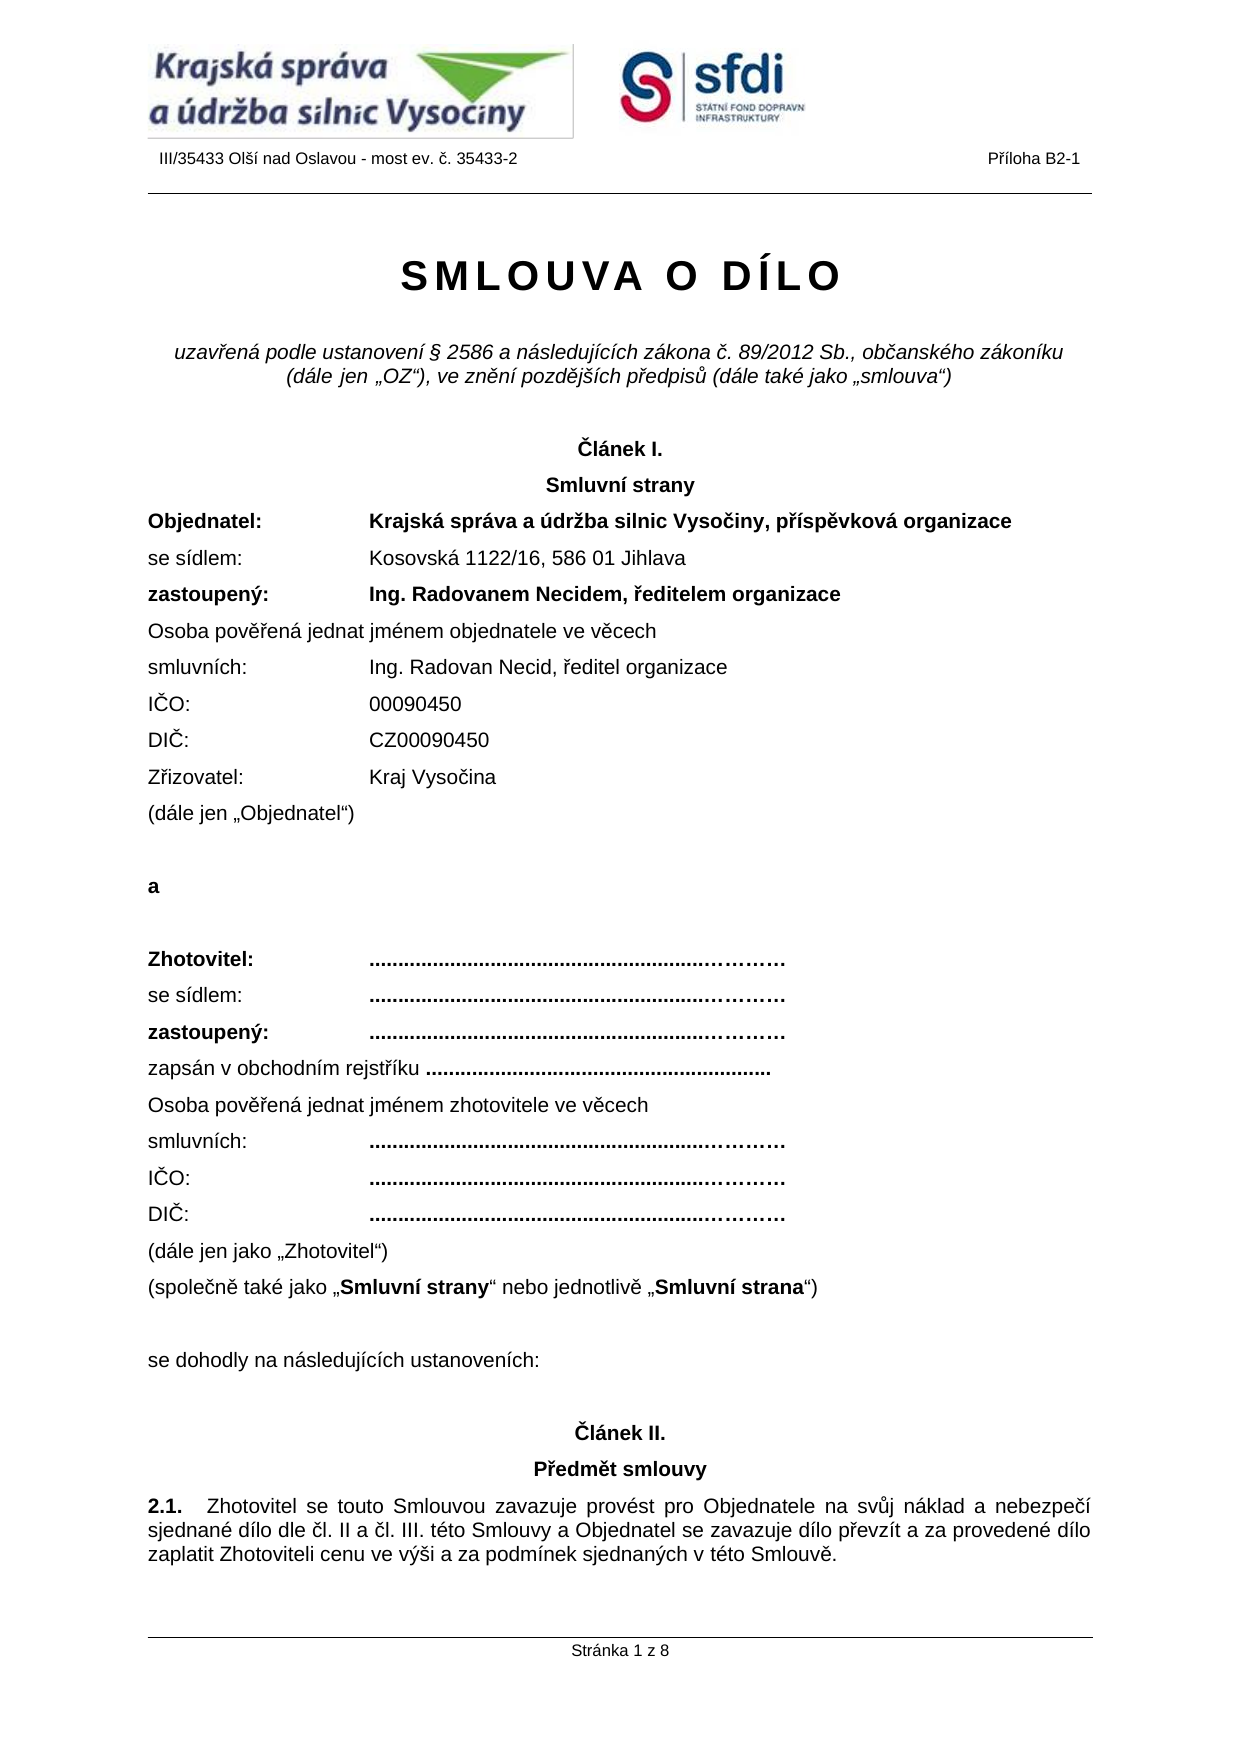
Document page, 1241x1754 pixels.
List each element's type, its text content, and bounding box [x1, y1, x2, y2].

text (dále jen jako „Zhotovitel“) [148, 1238, 1093, 1262]
text Článek II. [148, 1421, 1093, 1445]
text Objednatel: Krajská správa a údržba silnic Vysočiny, příspěvková organizace [148, 509, 1093, 533]
text (dále jen „Objednatel“) [148, 801, 1093, 825]
text Zřizovatel: Kraj Vysočina [148, 764, 1093, 788]
text (společně také jako „Smluvní strany“ nebo jednotlivě „Smluvní strana“) [148, 1275, 1093, 1299]
text Zhotovitel: ..........................................................………… [148, 947, 1093, 971]
text smluvních: Ing. Radovan Necid, ředitel organizace [148, 655, 1093, 679]
text se dohodly na následujících ustanoveních: [148, 1348, 1093, 1372]
subtitle Smluvní strany [148, 473, 1093, 497]
text Osoba pověřená jednat jménem objednatele ve věcech [148, 619, 1093, 643]
text se sídlem: ..........................................................………… [148, 983, 1093, 1007]
text DIČ: CZ00090450 [148, 728, 1093, 752]
text Osoba pověřená jednat jménem zhotovitele ve věcech [148, 1093, 1093, 1117]
text DIČ: ..........................................................………… [148, 1202, 1093, 1226]
text IČO: 00090450 [148, 692, 1093, 716]
text zastoupený: Ing. Radovanem Necidem, ředitelem organizace [148, 582, 1093, 606]
picture [617, 32, 805, 136]
text a [148, 874, 1093, 898]
text Článek I. [148, 436, 1093, 460]
text uzavřená podle ustanovení § 2586 a následujících zákona č. 89/2012 Sb., občanského zákoníku (dále jen „OZ“), ve znění pozdějších předpisů (dále také jako „smlouva“) [148, 339, 1093, 387]
text IČO: ..........................................................………… [148, 1166, 1093, 1189]
text se sídlem: Kosovská 1122/16, 586 01 Jihlava [148, 546, 1093, 570]
text zapsán v obchodním rejstříku ............................................................ [148, 1056, 1093, 1080]
text SMLOUVA O DÍLO [148, 251, 1093, 299]
text zastoupený: ..........................................................………… [148, 1020, 1093, 1044]
list Zhotovitel se touto Smlouvou zavazuje provést pro Objednatele na svůj náklad a nebezpečí sjednané dílo dle čl. II a čl. III. této Smlouvy a Objednatel se zavazuje dílo převzít a za provedené dílo zaplatit Zhotoviteli cenu ve výši a za podmínek sjednaných v této Smlouvě. [148, 1494, 1093, 1566]
text smluvních: ..........................................................………… [148, 1129, 1093, 1153]
subtitle Předmět smlouvy [148, 1457, 1093, 1481]
picture [147, 44, 574, 140]
